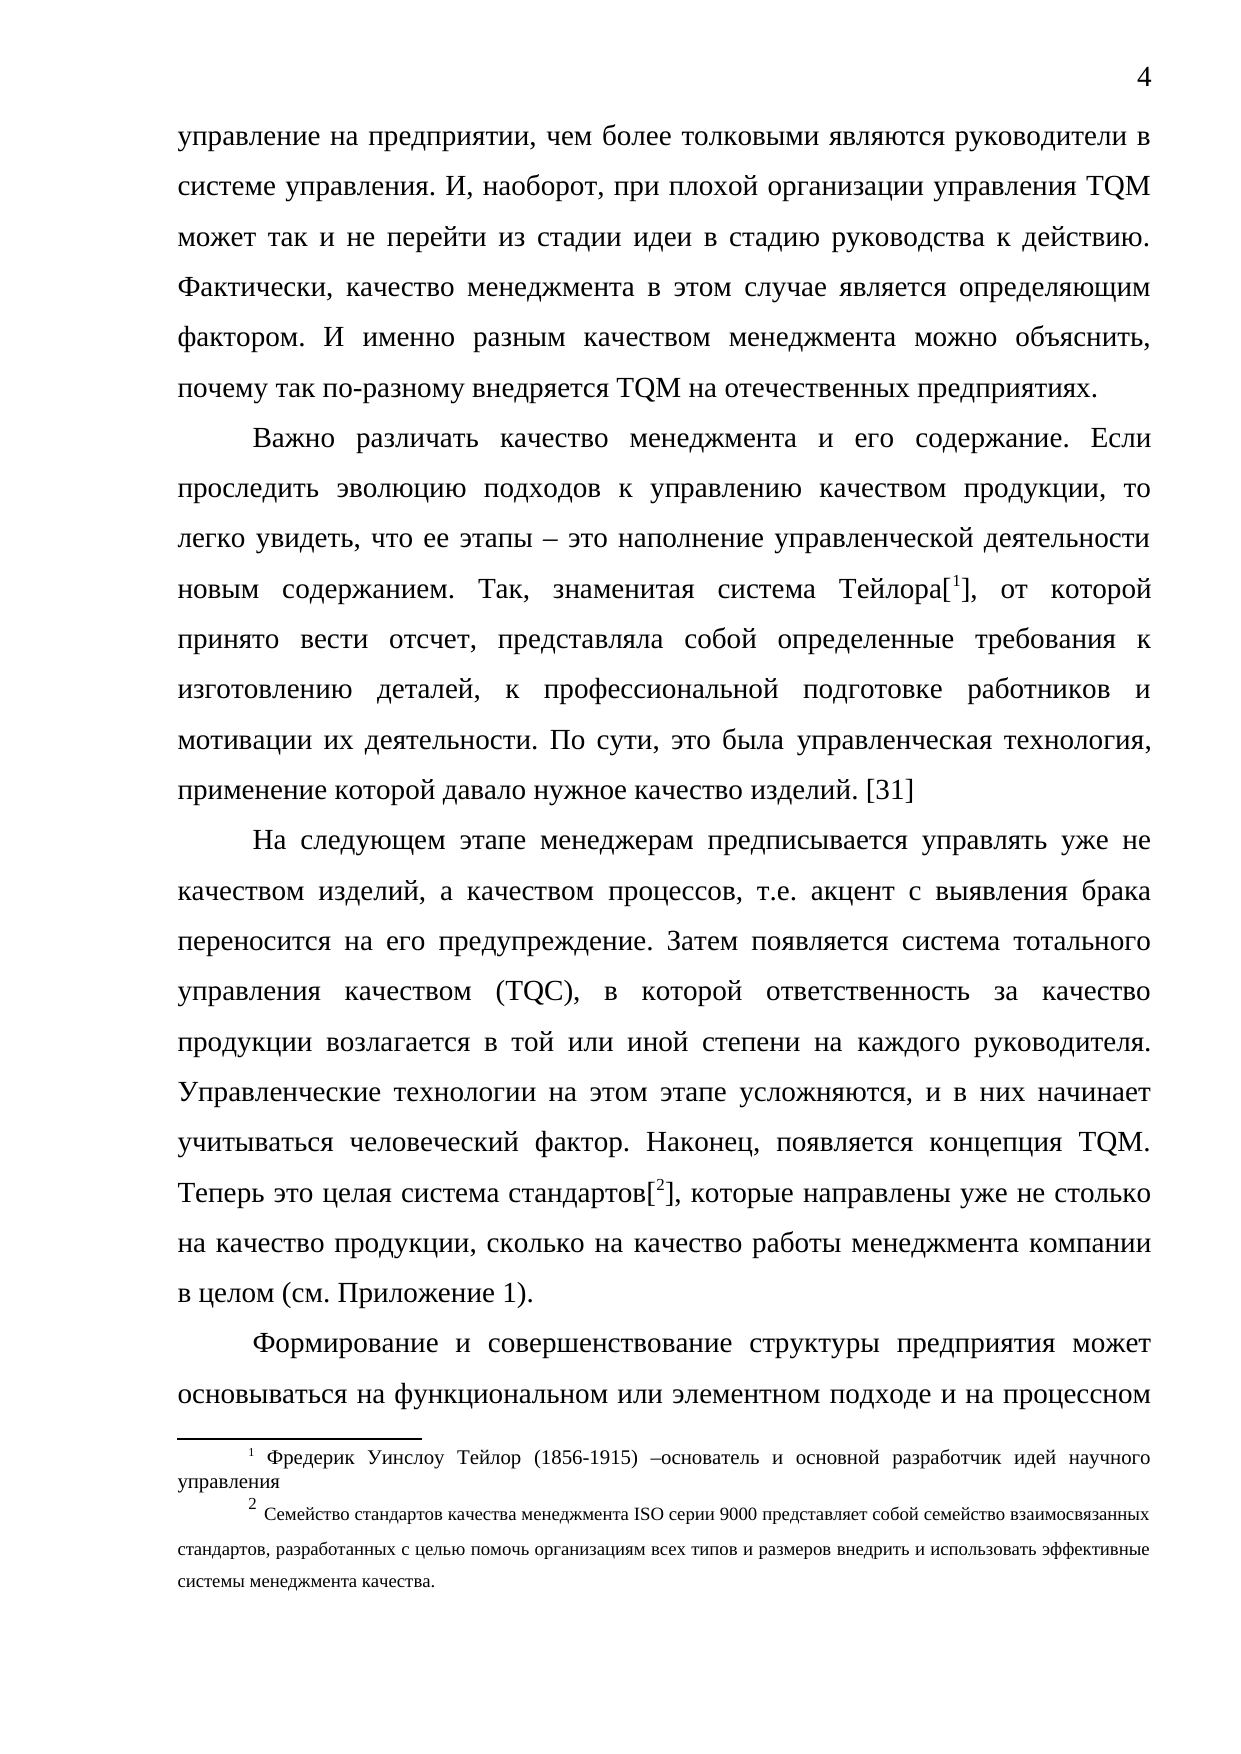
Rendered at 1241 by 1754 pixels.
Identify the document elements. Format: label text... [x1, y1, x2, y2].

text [177, 118, 1152, 403]
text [177, 1326, 1152, 1409]
text На следующем этапе менеджерам предписывается управлять уже не качеством изделий, а качеством процессов, т.е. акцент с выявления брака переносится на его предупреждение. Затем появляется система тотального управления качеством (TQC), в которой ответственность за качество продукции возлагается в той или иной степени на каждого руководителя. Управленческие технологии на этом этапе усложняются, и в них начинает учитываться человеческий фактор. Наконец, появляется концепция TQM. Теперь это целая система стандартов[], которые направлены уже не столько на качество продукции, сколько на качество работы менеджмента компании в целом (см. Приложение 1). [177, 822, 1152, 1309]
text Важно различать качество менеджмента и его содержание. Если проследить эволюцию подходов к управлению качеством продукции, то легко увидеть, что ее этапы – это наполнение управленческой деятельности новым содержанием. Так, знаменитая система Тейлора[], от которой принято вести отсчет, представляла собой определенные требования к изготовлению деталей, к профессиональной подготовке работников и мотивации их деятельности. По сути, это была управленческая технология, применение которой давало нужное качество изделий. [31] [177, 420, 1152, 806]
